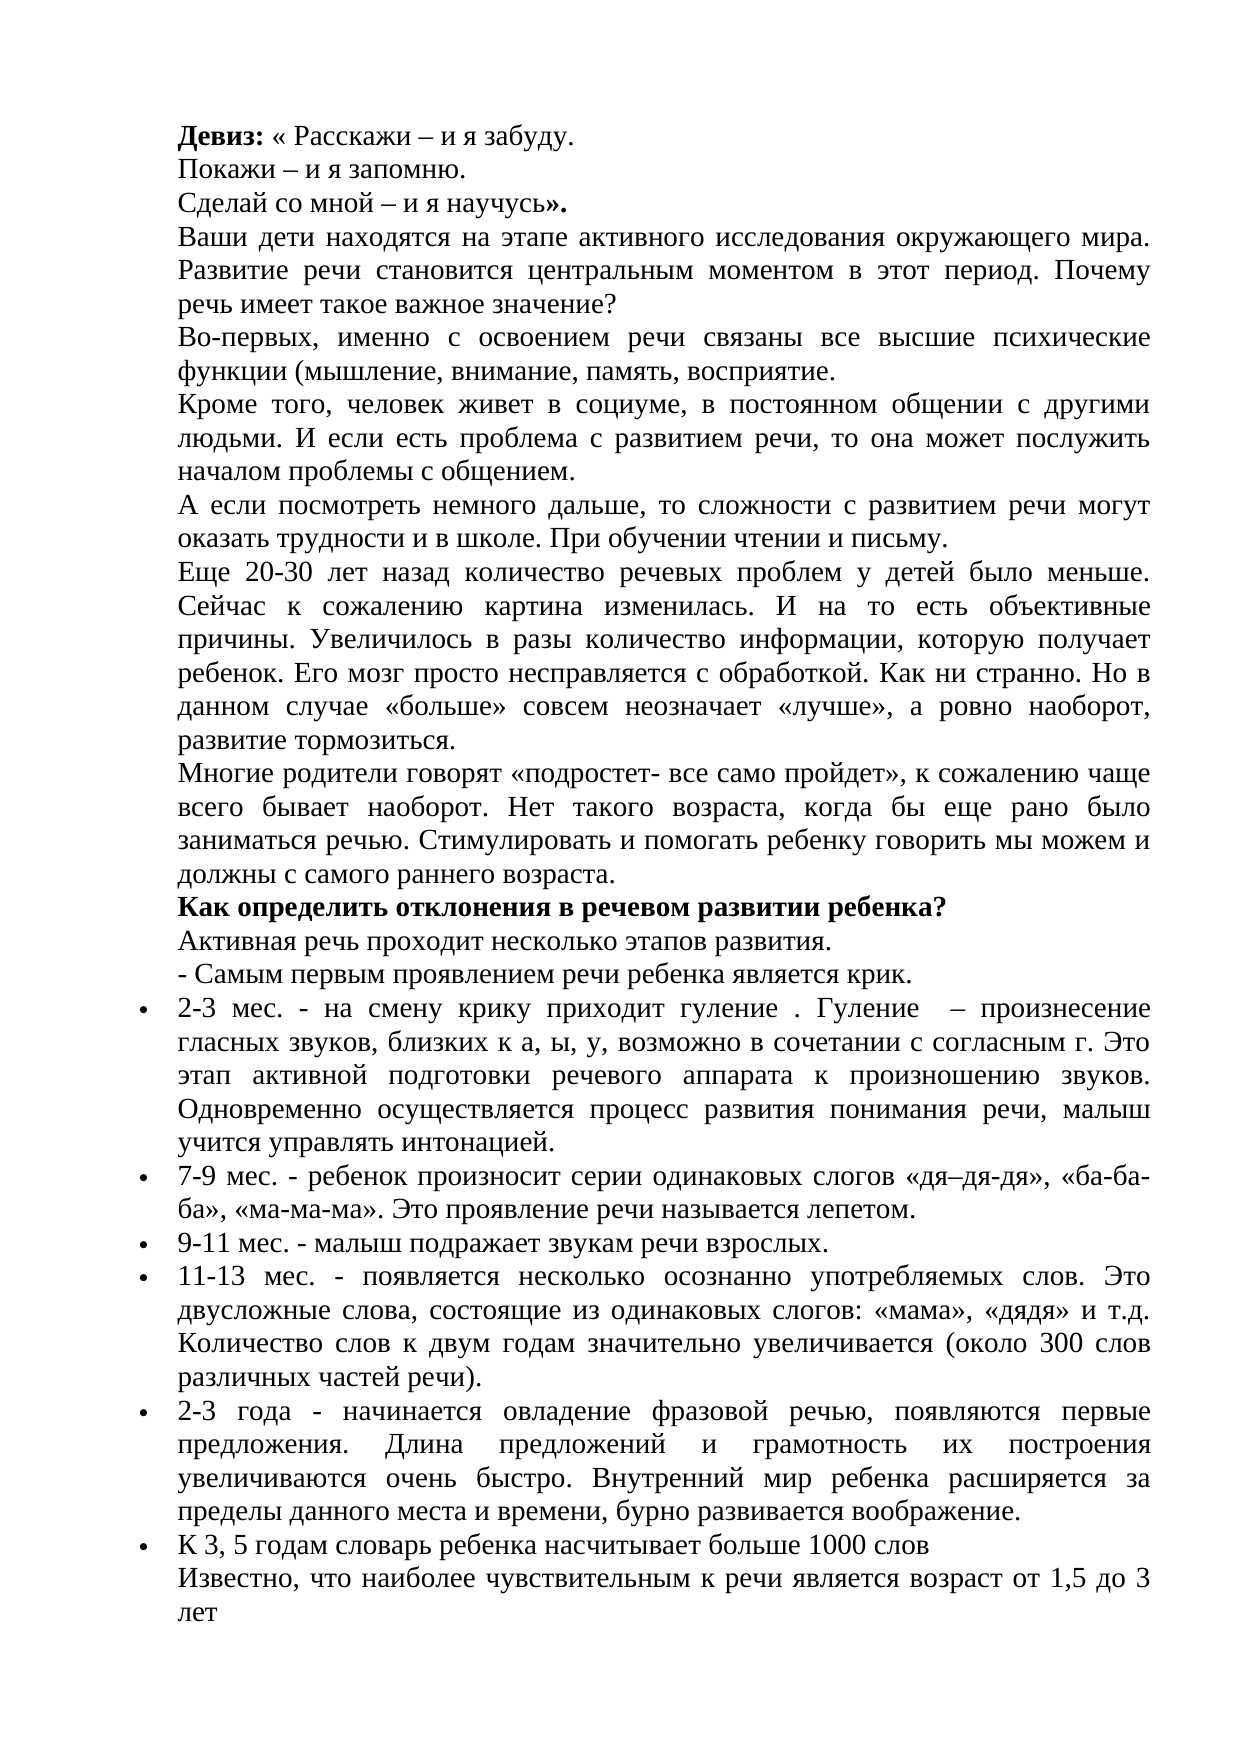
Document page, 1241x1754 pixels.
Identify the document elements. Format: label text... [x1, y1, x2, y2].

text Покажи – и я запомню. [177, 152, 1152, 185]
list 11-13 мес. - появляется несколько осознанно употребляемых слов. Это двусложные слова, состоящие из одинаковых слогов: «мама», «дядя» и т.д. Количество слов к двум годам значительно увеличивается (около 300 слов различных частей речи). [140, 1258, 1152, 1393]
text Сделай со мной – и я научусь». [177, 185, 1152, 219]
text А если посмотреть немного дальше, то сложности с развитием речи могут оказать трудности и в школе. При обучении чтении и письму. [177, 487, 1152, 554]
text Активная речь проходит несколько этапов развития. [177, 923, 1152, 957]
list 7-9 мес. - ребенок произносит серии одинаковых слогов «дя–дя-дя», «ба-ба-ба», «ма-ма-ма». Это проявление речи называется лепетом. [140, 1158, 1152, 1225]
text Ваши дети находятся на этапе активного исследования окружающего мира. Развитие речи становится центральным моментом в этот период. Почему речь имеет такое важное значение? [177, 219, 1152, 319]
text Как определить отклонения в речевом развитии ребенка? [177, 889, 1152, 923]
list 2-3 года - начинается овладение фразовой речью, появляются первые предложения. Длина предложений и грамотность их построения увеличиваются очень быстро. Внутренний мир ребенка расширяется за пределы данного места и времени, бурно развивается воображение. [140, 1393, 1152, 1527]
text Многие родители говорят «подростет- все само пройдет», к сожалению чаще всего бывает наоборот. Нет такого возраста, когда бы еще рано было заниматься речью. Стимулировать и помогать ребенку говорить мы можем и должны с самого раннего возраста. [177, 755, 1152, 889]
list 9-11 мес. - малыш подражает звукам речи взрослых. [140, 1225, 1152, 1258]
list К 3, 5 годам словарь ребенка насчитывает больше 1000 слов [140, 1527, 1152, 1560]
text - Самым первым проявлением речи ребенка является крик. [177, 957, 1152, 990]
text Известно, что наиболее чувствительным к речи является возраст от 1,5 до 3 лет [177, 1560, 1152, 1627]
text Во-первых, именно с освоением речи связаны все высшие психические функции (мышление, внимание, память, восприятие. [177, 319, 1152, 386]
list 2-3 мес. - на смену крику приходит гуление . Гуление – произнесение гласных звуков, близких к а, ы, у, возможно в сочетании с согласным г. Это этап активной подготовки речевого аппарата к произношению звуков. Одновременно осуществляется процесс развития понимания речи, малыш учится управлять интонацией. [140, 990, 1152, 1158]
text Кроме того, человек живет в социуме, в постоянном общении с другими людьми. И если есть проблема с развитием речи, то она может послужить началом проблемы с общением. [177, 386, 1152, 487]
text Девиз: « Расскажи – и я забуду. [177, 118, 1152, 152]
text Еще 20-30 лет назад количество речевых проблем у детей было меньше. Сейчас к сожалению картина изменилась. И на то есть объективные причины. Увеличилось в разы количество информации, которую получает ребенок. Его мозг просто несправляется с обработкой. Как ни странно. Но в данном случае «больше» совсем неозначает «лучше», а ровно наоборот, развитие тормозиться. [177, 554, 1152, 755]
